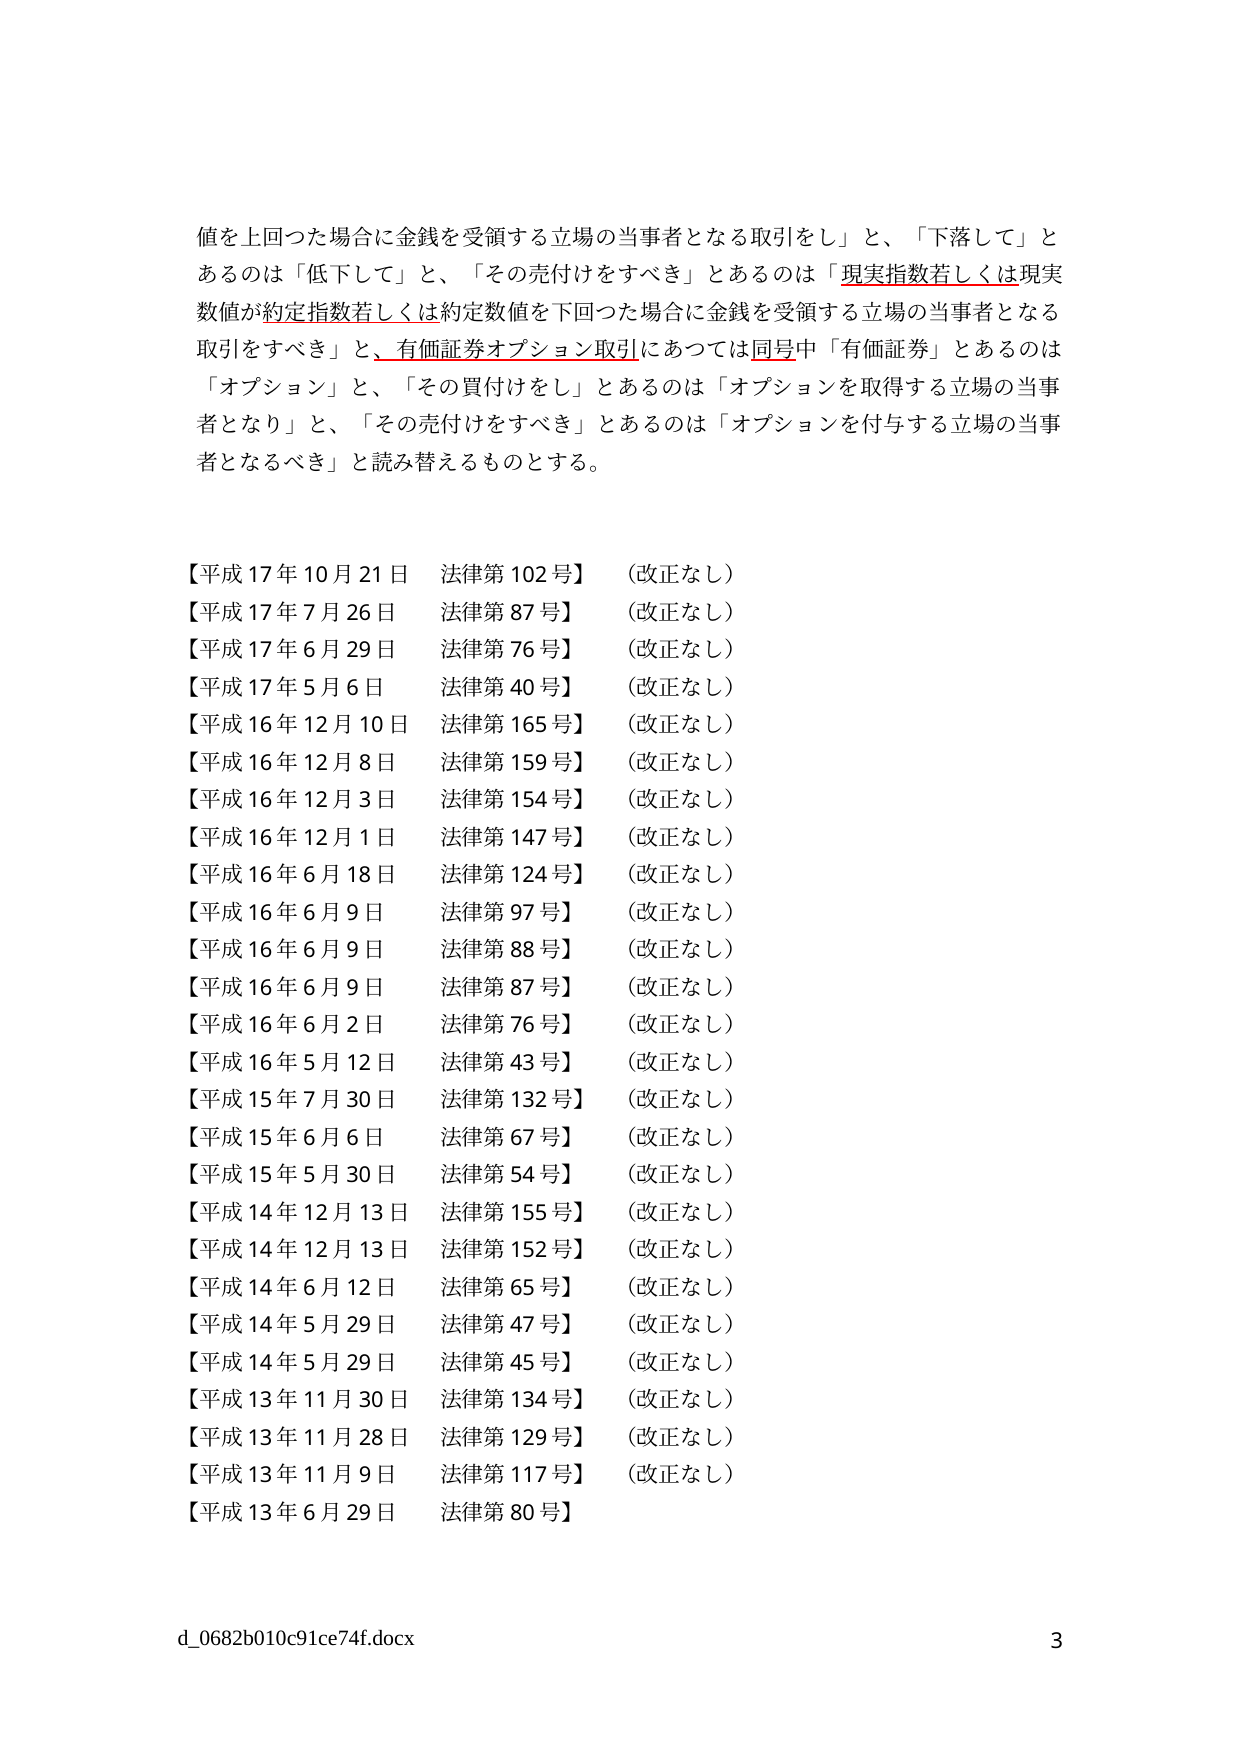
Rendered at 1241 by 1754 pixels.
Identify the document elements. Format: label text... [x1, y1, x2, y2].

text 【平成16年12月8日 法律第159号】 （改正なし） [177, 742, 1063, 779]
text 【平成15年6月6日 法律第67号】 （改正なし） [177, 1117, 1063, 1154]
text 【平成16年5月12日 法律第43号】 （改正なし） [177, 1042, 1063, 1079]
text 【平成13年11月9日 法律第117号】 （改正なし） [177, 1454, 1063, 1492]
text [177, 217, 1063, 479]
text 【平成14年12月13日 法律第155号】 （改正なし） [177, 1192, 1063, 1229]
text 【平成17年10月21日 法律第102号】 （改正なし） [177, 554, 1063, 592]
text 【平成16年6月9日 法律第97号】 （改正なし） [177, 892, 1063, 929]
text 【平成16年12月3日 法律第154号】 （改正なし） [177, 779, 1063, 817]
text 【平成16年12月10日 法律第165号】 （改正なし） [177, 704, 1063, 742]
text 【平成13年6月29日 法律第80号】 [177, 1492, 1063, 1529]
text 【平成15年5月30日 法律第54号】 （改正なし） [177, 1154, 1063, 1192]
text 【平成13年11月30日 法律第134号】 （改正なし） [177, 1379, 1063, 1417]
text 【平成16年6月18日 法律第124号】 （改正なし） [177, 854, 1063, 892]
text 【平成16年6月9日 法律第88号】 （改正なし） [177, 929, 1063, 967]
text 【平成17年5月6日 法律第40号】 （改正なし） [177, 667, 1063, 704]
text 【平成14年5月29日 法律第45号】 （改正なし） [177, 1342, 1063, 1379]
text 【平成17年7月26日 法律第87号】 （改正なし） [177, 592, 1063, 629]
text 【平成16年6月9日 法律第87号】 （改正なし） [177, 967, 1063, 1004]
text 【平成16年6月2日 法律第76号】 （改正なし） [177, 1004, 1063, 1042]
text 【平成14年5月29日 法律第47号】 （改正なし） [177, 1304, 1063, 1342]
text 【平成15年7月30日 法律第132号】 （改正なし） [177, 1079, 1063, 1117]
text 【平成17年6月29日 法律第76号】 （改正なし） [177, 629, 1063, 667]
text 【平成13年11月28日 法律第129号】 （改正なし） [177, 1417, 1063, 1454]
text 【平成14年6月12日 法律第65号】 （改正なし） [177, 1267, 1063, 1304]
text 【平成16年12月1日 法律第147号】 （改正なし） [177, 817, 1063, 854]
text 【平成14年12月13日 法律第152号】 （改正なし） [177, 1229, 1063, 1267]
